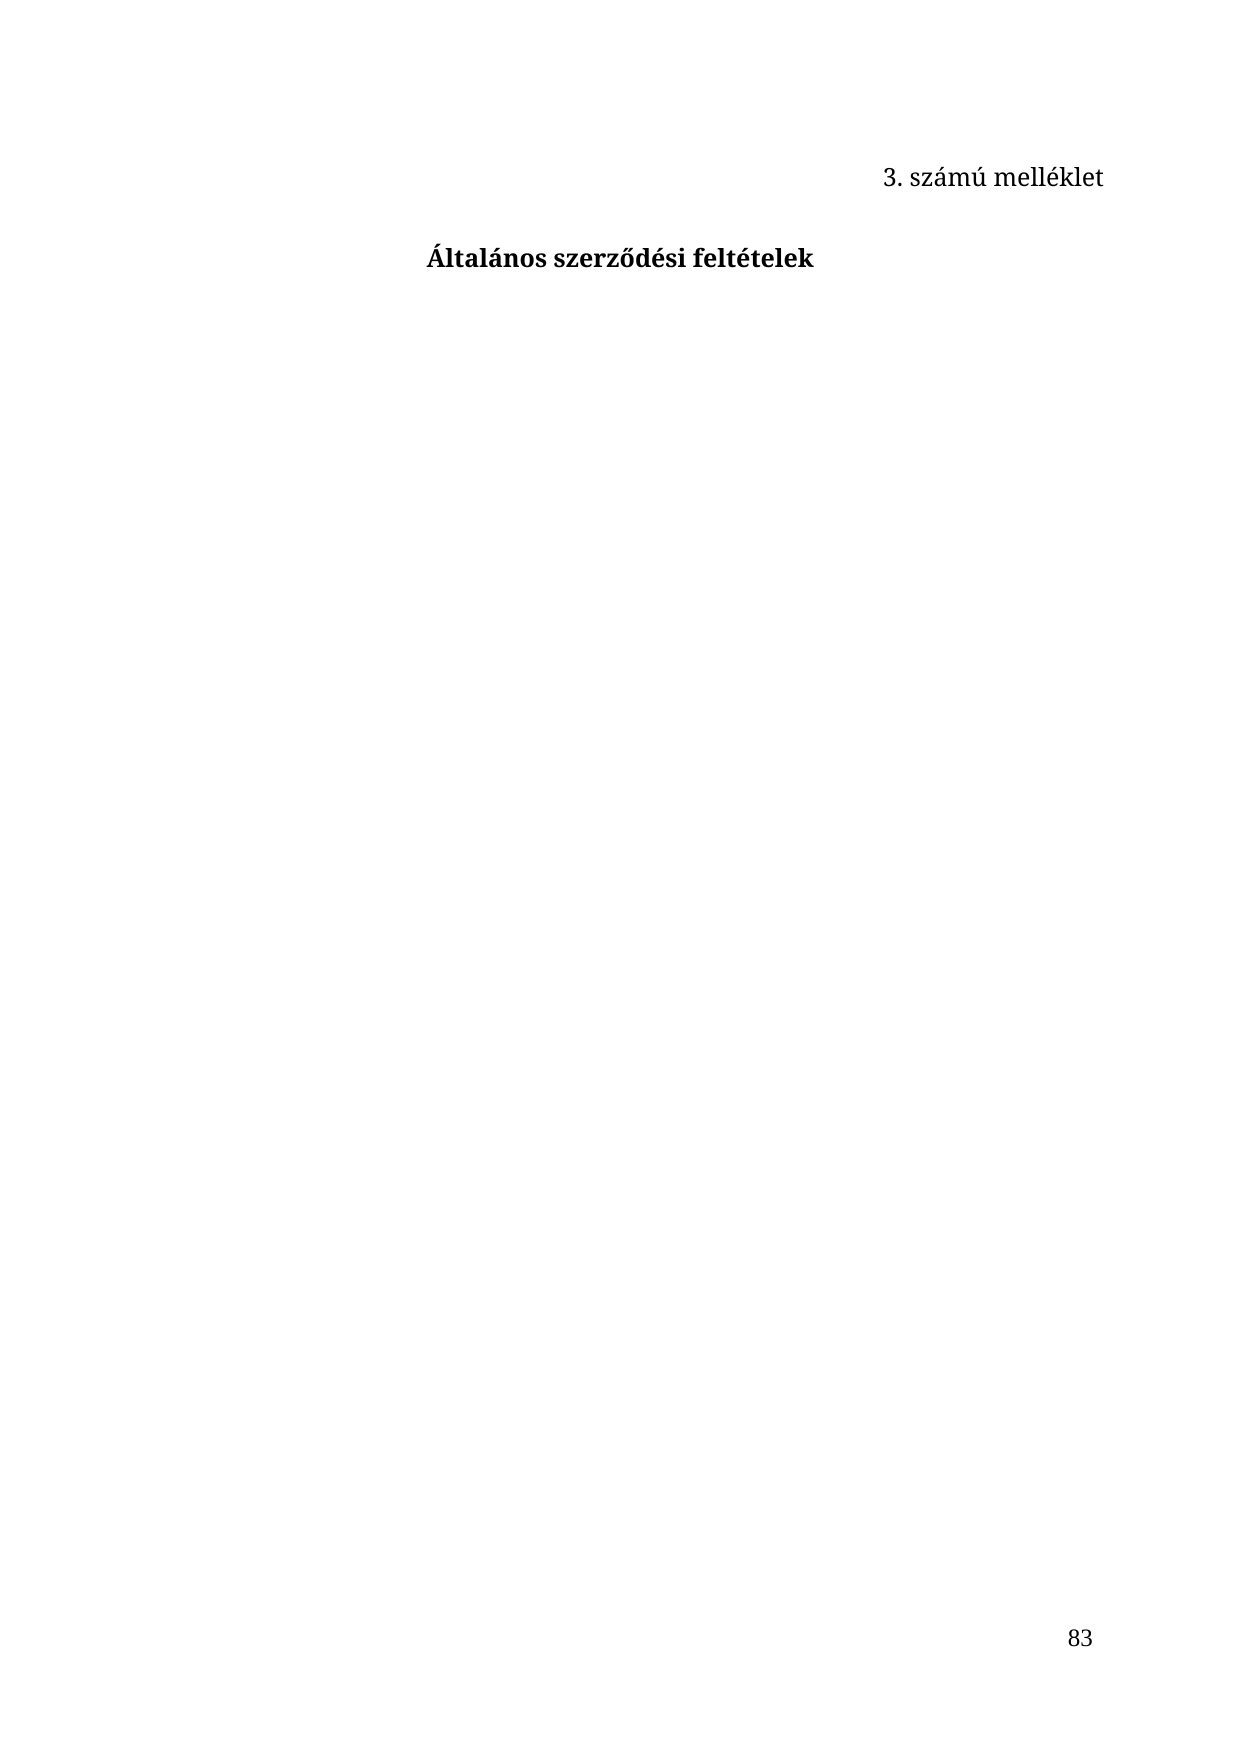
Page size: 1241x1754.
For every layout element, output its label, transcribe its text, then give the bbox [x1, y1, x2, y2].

text Általános szerződési feltételek [148, 241, 1093, 275]
text 3. számú melléklet [148, 160, 1104, 194]
